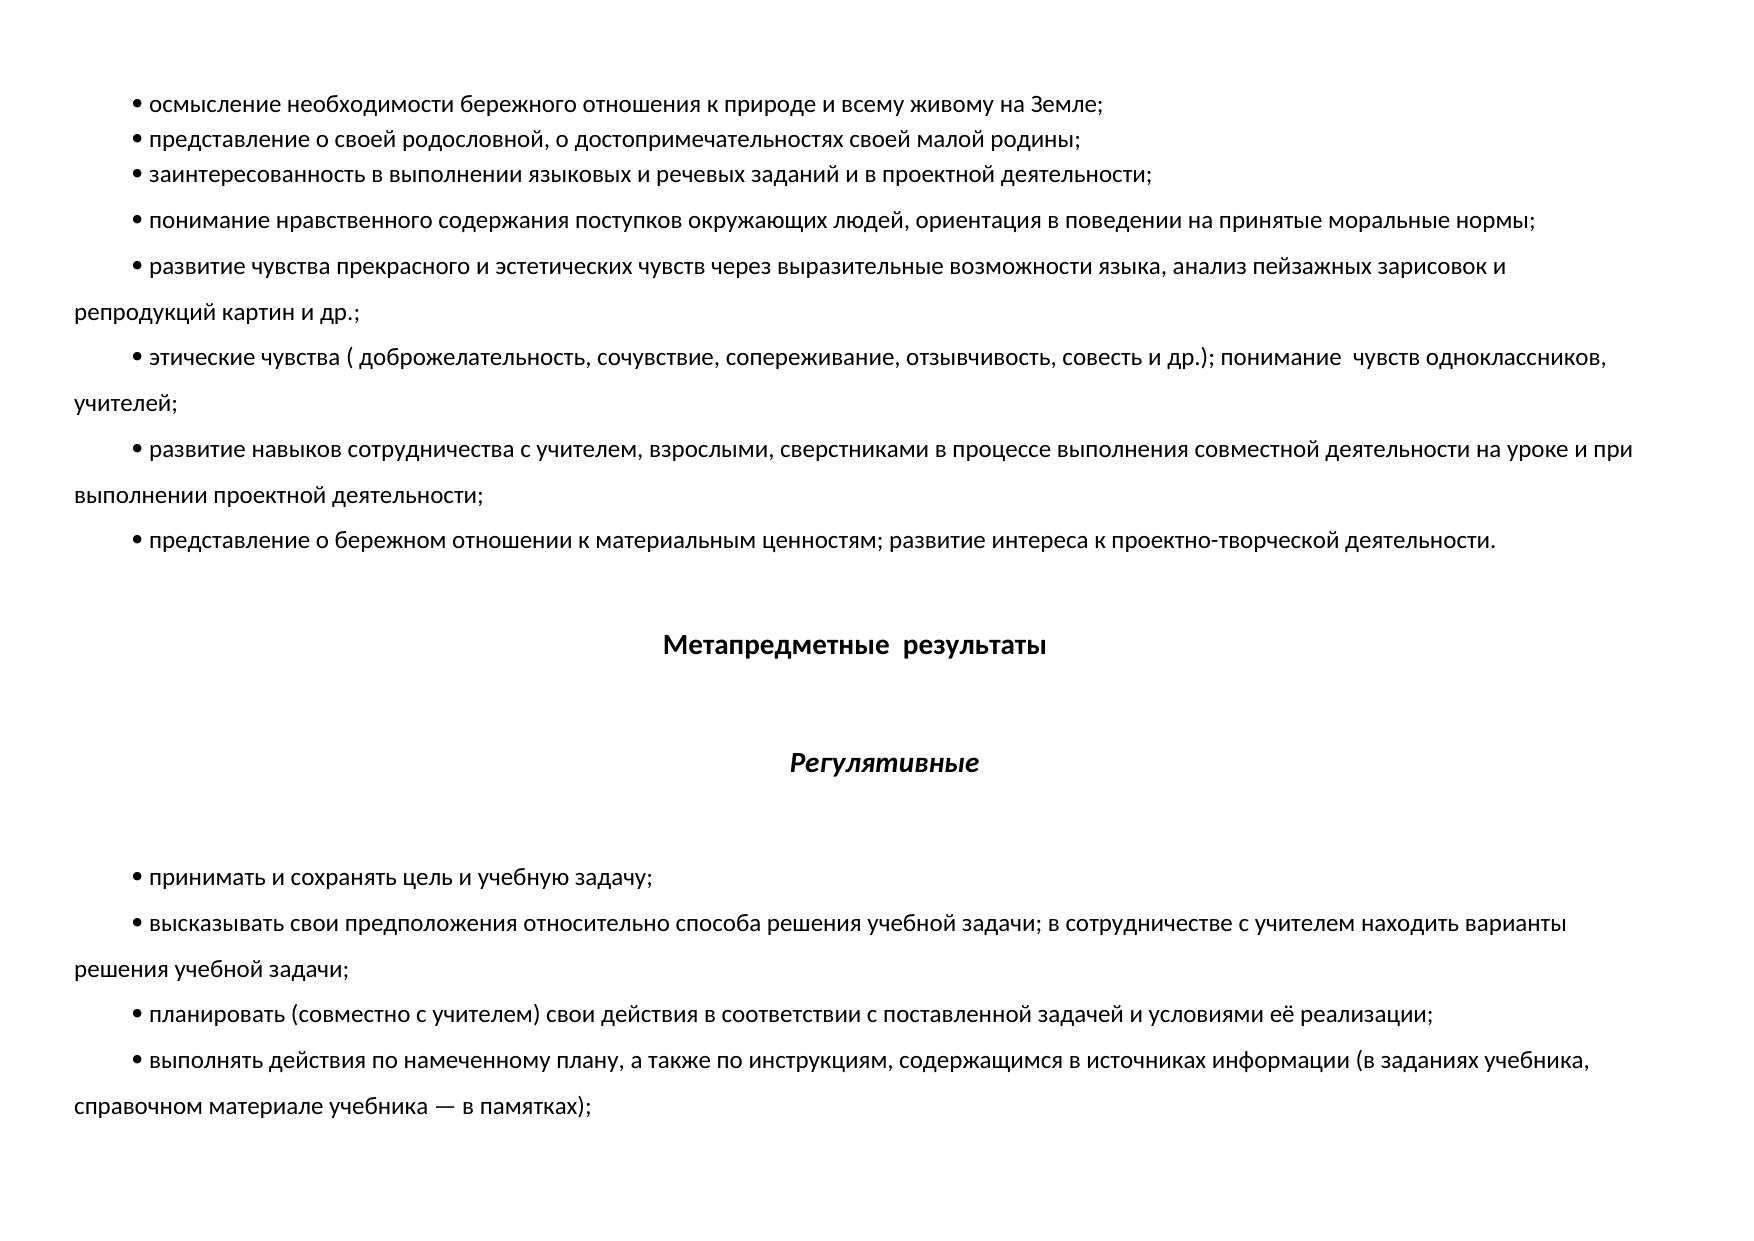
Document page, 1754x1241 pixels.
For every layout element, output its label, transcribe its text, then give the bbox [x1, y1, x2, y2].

text Регулятивные [74, 744, 1636, 779]
list представление о бережном отношении к материальным ценностям; развитие интереса к проектно-творческой деятельности. [74, 524, 1636, 555]
list этические чувства ( доброжелательность, сочувствие, сопереживание, отзывчивость, совесть и др.); понимание чувств одноклассников, учителей; [74, 342, 1636, 418]
list развитие чувства прекрасного и эстетических чувств через выразительные возможности языка, анализ пейзажных зарисовок и репродукций картин и др.; [74, 250, 1636, 326]
list развитие навыков сотрудничества с учителем, взрослыми, сверстниками в процессе выполнения совместной деятельности на уроке и при выполнении проектной деятельности; [74, 433, 1636, 509]
list высказывать свои предположения относительно способа решения учебной задачи; в сотрудничестве с учителем находить варианты решения учебной задачи; [74, 907, 1636, 983]
list заинтересованность в выполнении языковых и речевых заданий и в проектной деятельности; [74, 159, 1636, 189]
list выполнять действия по намеченному плану, а также по инструкциям, содержащимся в источниках информации (в заданиях учебника, справочном материале учебника — в памятках); [74, 1044, 1636, 1120]
list осмысление необходимости бережного отношения к природе и всему живому на Земле; [74, 89, 1636, 119]
list планировать (совместно с учителем) свои действия в соответствии с поставленной задачей и условиями её реализации; [74, 998, 1636, 1029]
list представление о своей родословной, о достопримечательностях своей малой родины; [74, 124, 1636, 154]
text Метапредметные результаты [74, 626, 1636, 662]
list принимать и сохранять цель и учебную задачу; [74, 861, 1636, 892]
list понимание нравственного содержания поступков окружающих людей, ориентация в поведении на принятые моральные нормы; [74, 204, 1636, 235]
